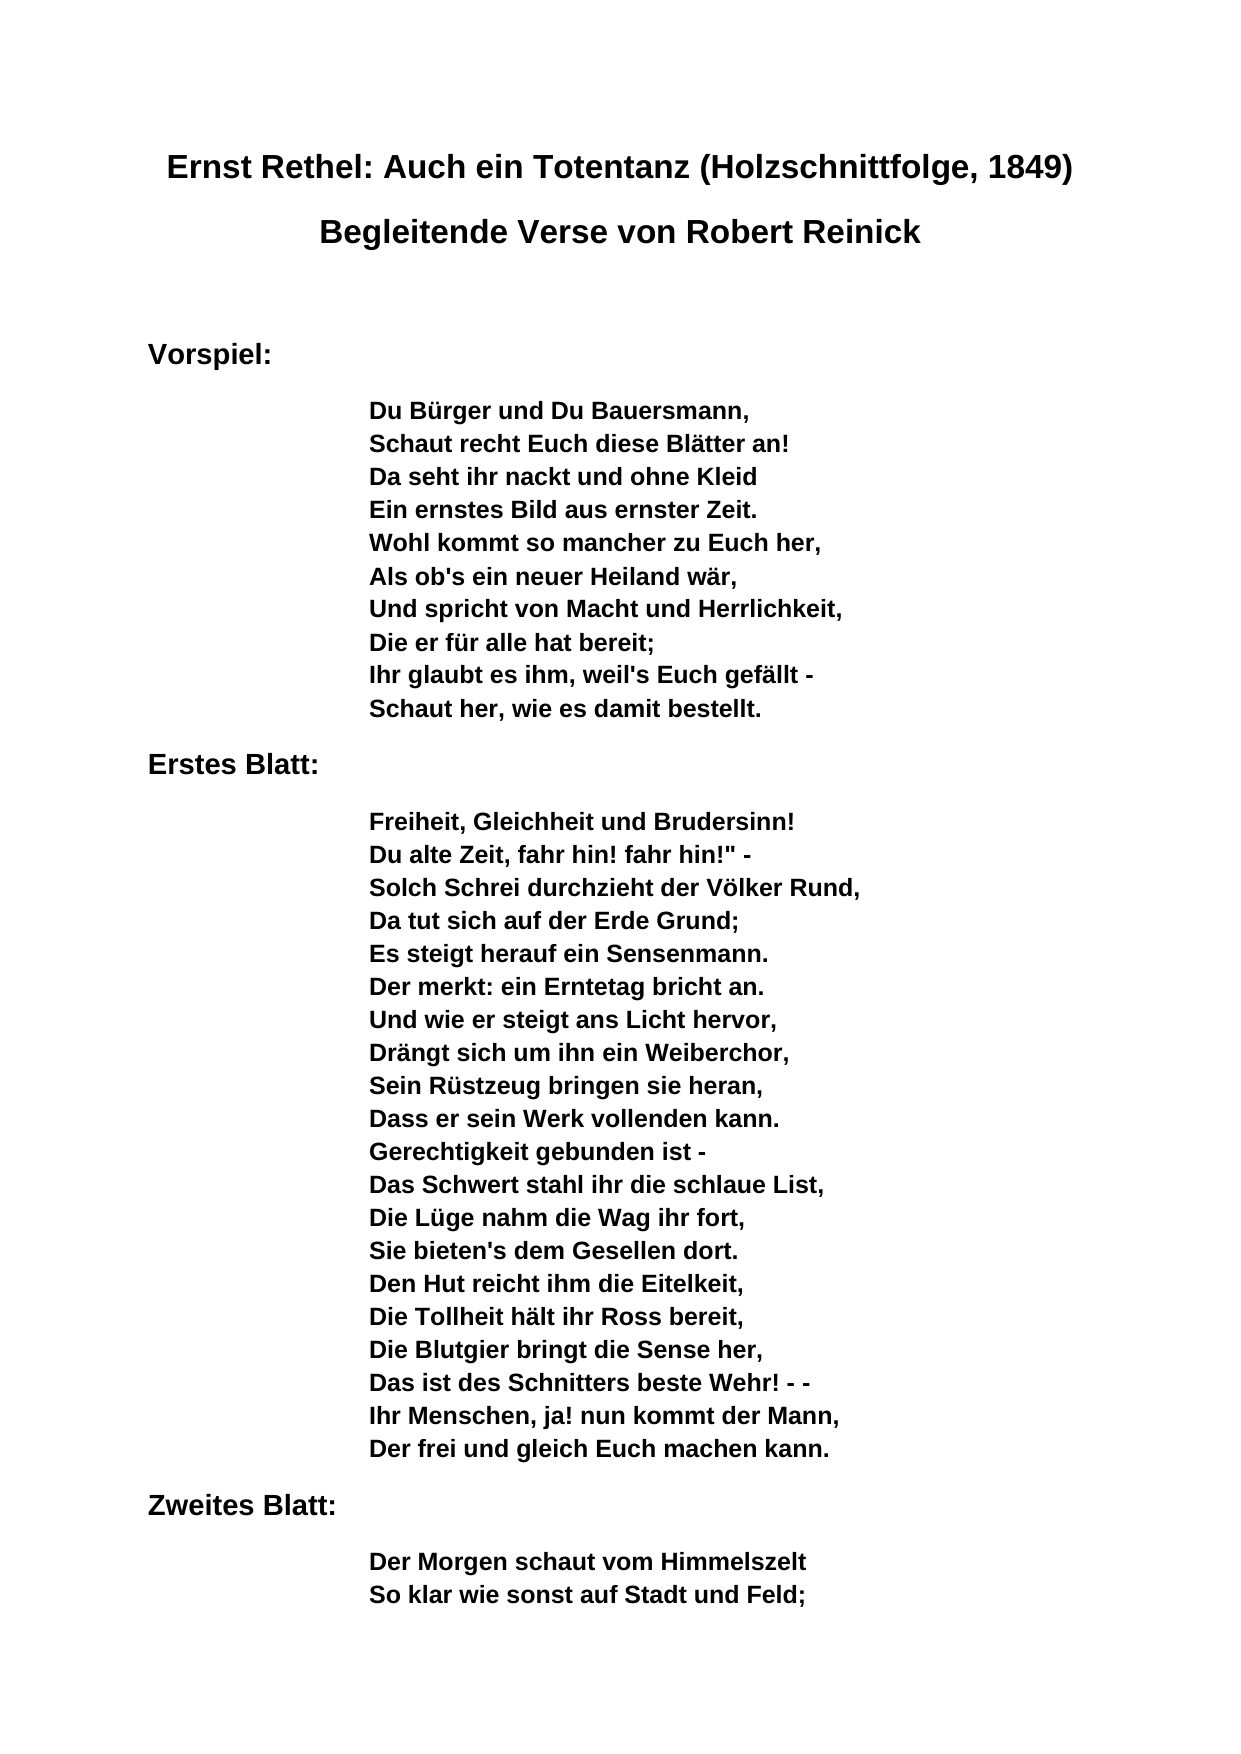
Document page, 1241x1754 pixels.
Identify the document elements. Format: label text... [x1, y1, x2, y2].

text Ernst Rethel: Auch ein Totentanz (Holzschnittfolge, 1849) [148, 148, 1093, 186]
text Erstes Blatt: [148, 747, 1093, 781]
text Vorspiel: [148, 337, 1093, 371]
text Zweites Blatt: [148, 1488, 1093, 1522]
text Begleitende Verse von Robert Reinick [148, 213, 1093, 251]
text Freiheit, Gleichheit und Brudersinn! Du alte Zeit, fahr hin! fahr hin!" - Solch Schrei durchzieht der Völker Rund, Da tut sich auf der Erde Grund; Es steigt herauf ein Sensenmann. Der merkt: ein Erntetag bricht an. Und wie er steigt ans Licht hervor, Drängt sich um ihn ein Weiberchor, Sein Rüstzeug bringen sie heran, Dass er sein Werk vollenden kann. Gerechtigkeit gebunden ist - Das Schwert stahl ihr die schlaue List, Die Lüge nahm die Wag ihr fort, Sie bieten's dem Gesellen dort. Den Hut reicht ihm die Eitelkeit, Die Tollheit hält ihr Ross bereit, Die Blutgier bringt die Sense her, Das ist des Schnitters beste Wehr! - - Ihr Menschen, ja! nun kommt der Mann, Der frei und gleich Euch machen kann. [369, 807, 1093, 1463]
text Du Bürger und Du Bauersmann, Schaut recht Euch diese Blätter an! Da seht ihr nackt und ohne Kleid Ein ernstes Bild aus ernster Zeit. Wohl kommt so mancher zu Euch her, Als ob's ein neuer Heiland wär, Und spricht von Macht und Herrlichkeit, Die er für alle hat bereit; Ihr glaubt es ihm, weil's Euch gefällt - Schaut her, wie es damit bestellt. [369, 396, 1093, 722]
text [369, 1547, 1093, 1609]
